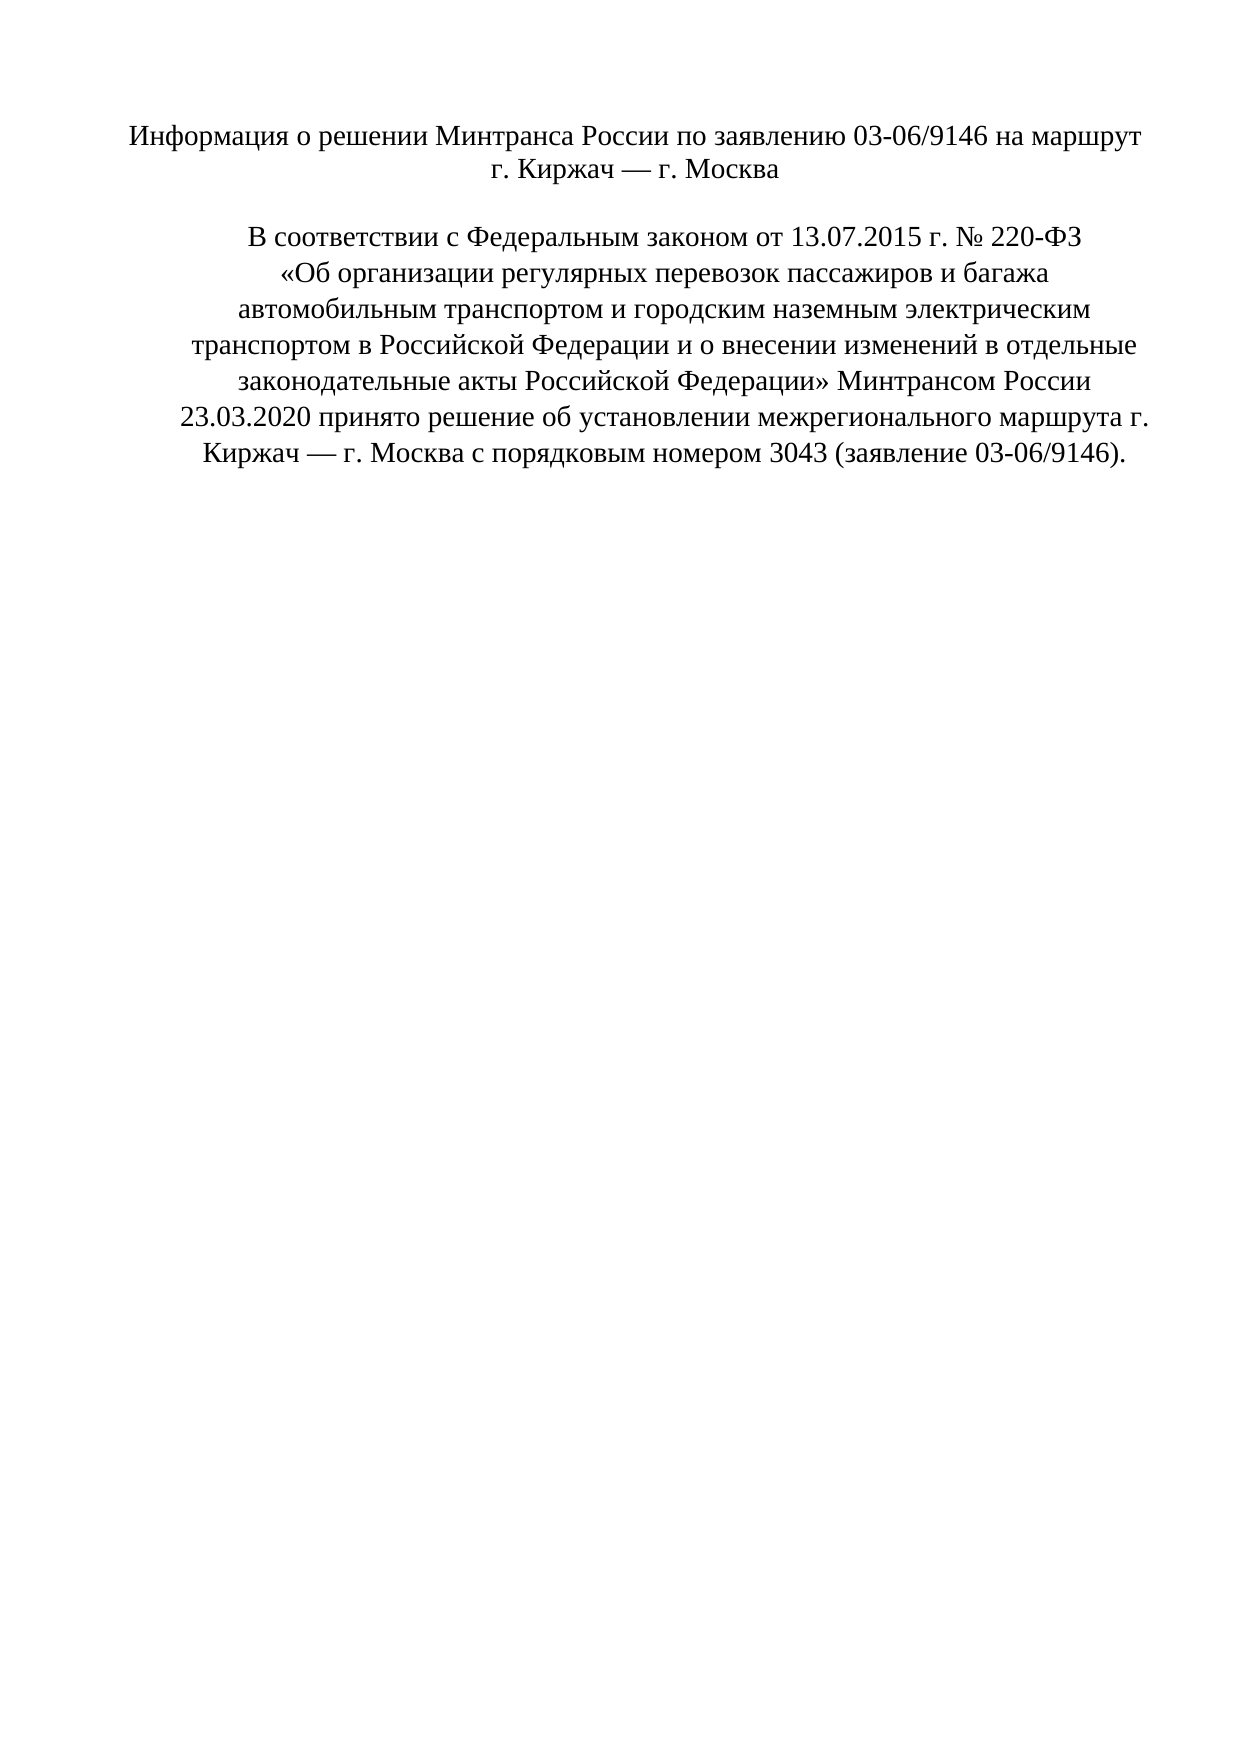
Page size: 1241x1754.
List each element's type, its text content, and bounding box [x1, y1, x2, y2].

text В соответствии с Федеральным законом от 13.07.2015 г. № 220-ФЗ «Об организации регулярных перевозок пассажиров и багажа автомобильным транспортом и городским наземным электрическим транспортом в Российской Федерации и о внесении изменений в отдельные законодательные акты Российской Федерации» Минтрансом России 23.03.2020 принято решение об установлении межрегионального маршрута г. Киржач — г. Москва с порядковым номером 3043 (заявление 03-06/9146). [177, 219, 1152, 469]
text Информация о решении Минтранса России по заявлению 03-06/9146 на маршрут г. Киржач — г. Москва [118, 118, 1152, 185]
